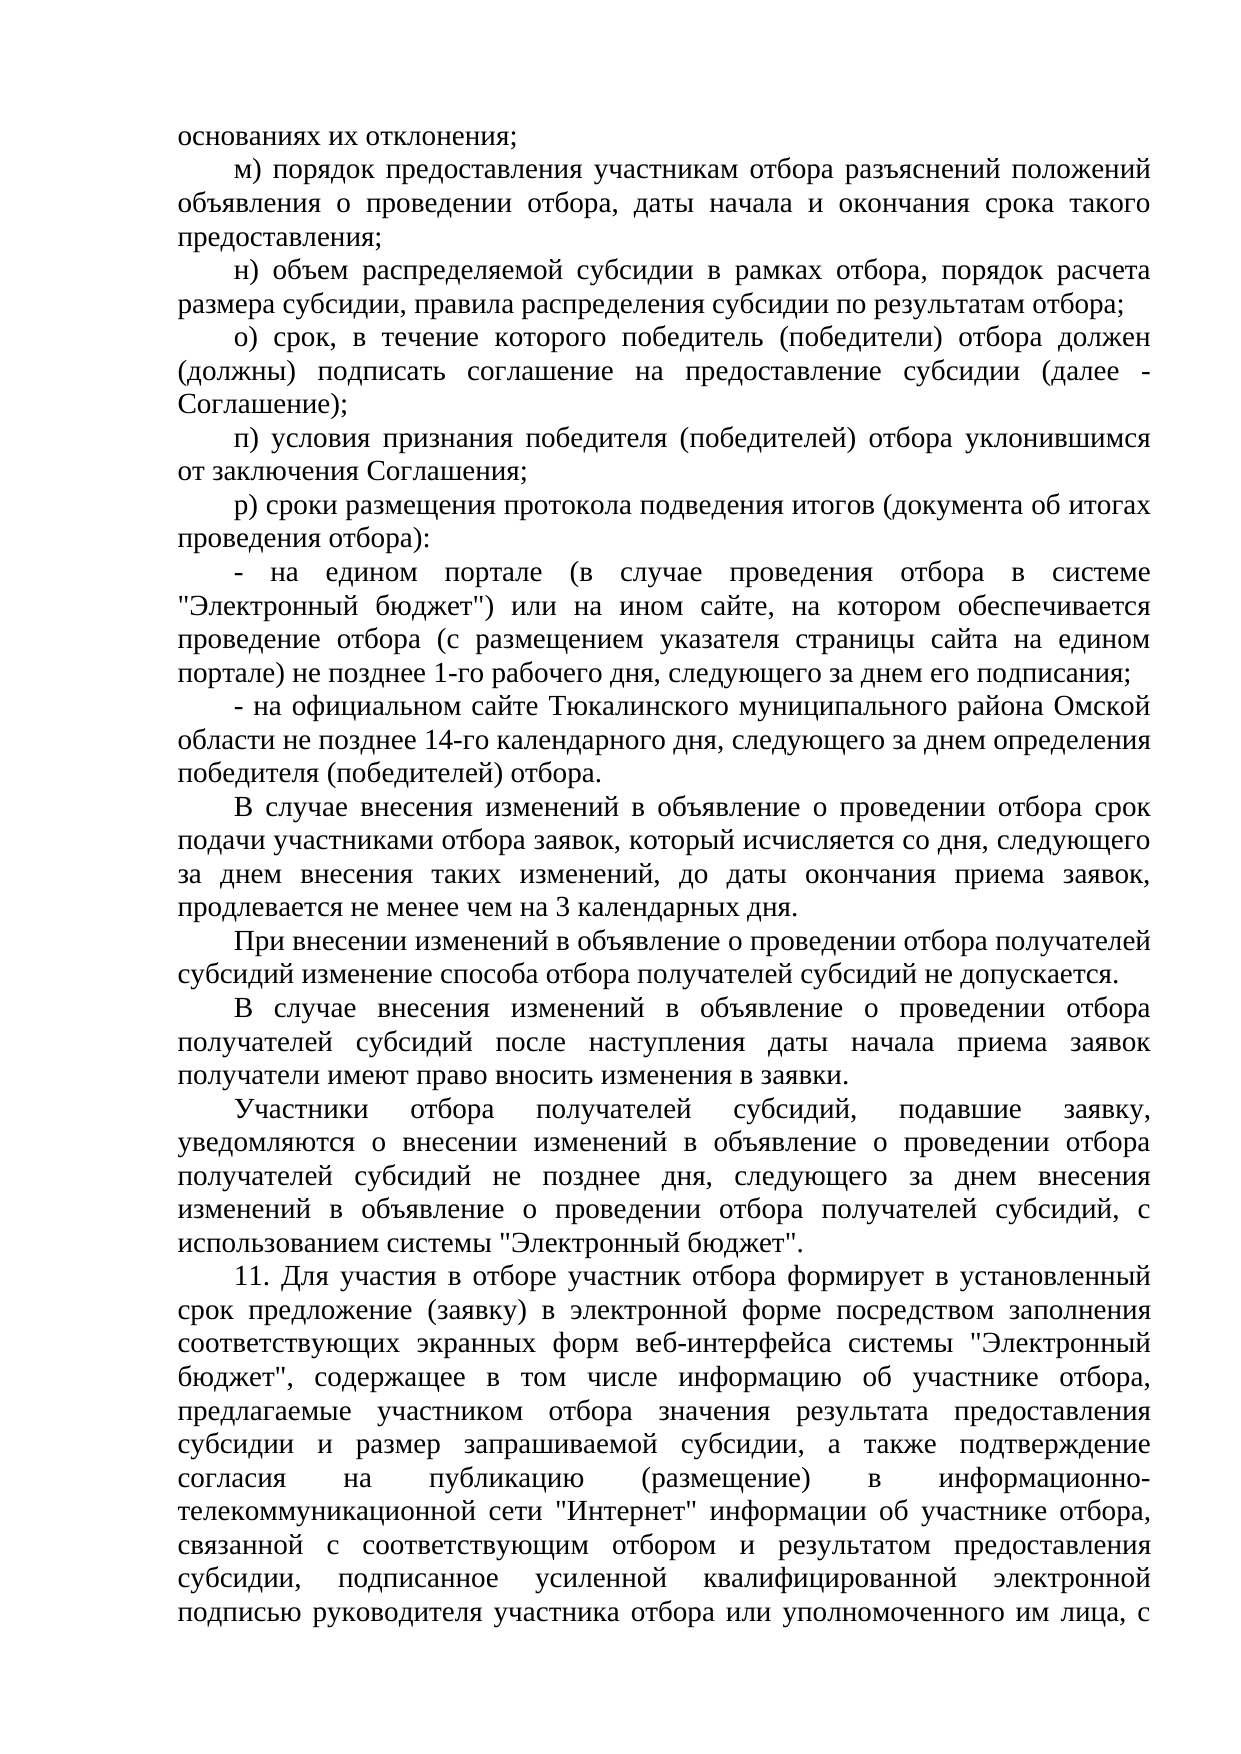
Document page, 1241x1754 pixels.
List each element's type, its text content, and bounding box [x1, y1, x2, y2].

text В случае внесения изменений в объявление о проведении отбора получателей субсидий после наступления даты начала приема заявок получатели имеют право вносить изменения в заявки. [177, 990, 1152, 1091]
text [177, 118, 1152, 152]
text р) сроки размещения протокола подведения итогов (документа об итогах проведения отбора): [177, 487, 1152, 554]
text о) срок, в течение которого победитель (победители) отбора должен (должны) подписать соглашение на предоставление субсидии (далее - Соглашение); [177, 319, 1152, 420]
text В случае внесения изменений в объявление о проведении отбора срок подачи участниками отбора заявок, который исчисляется со дня, следующего за днем внесения таких изменений, до даты окончания приема заявок, продлевается не менее чем на 3 календарных дня. [177, 789, 1152, 923]
text Участники отбора получателей субсидий, подавшие заявку, уведомляются о внесении изменений в объявление о проведении отбора получателей субсидий не позднее дня, следующего за днем внесения изменений в объявление о проведении отбора получателей субсидий, с использованием системы "Электронный бюджет". [177, 1091, 1152, 1258]
text м) порядок предоставления участникам отбора разъяснений положений объявления о проведении отбора, даты начала и окончания срока такого предоставления; [177, 152, 1152, 252]
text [177, 1258, 1152, 1627]
text - на официальном сайте Тюкалинского муниципального района Омской области не позднее 14-го календарного дня, следующего за днем определения победителя (победителей) отбора. [177, 688, 1152, 789]
text п) условия признания победителя (победителей) отбора уклонившимся от заключения Соглашения; [177, 420, 1152, 487]
text - на едином портале (в случае проведения отбора в системе "Электронный бюджет") или на ином сайте, на котором обеспечивается проведение отбора (с размещением указателя страницы сайта на едином портале) не позднее 1-го рабочего дня, следующего за днем его подписания; [177, 554, 1152, 688]
text При внесении изменений в объявление о проведении отбора получателей субсидий изменение способа отбора получателей субсидий не допускается. [177, 923, 1152, 990]
text н) объем распределяемой субсидии в рамках отбора, порядок расчета размера субсидии, правила распределения субсидии по результатам отбора; [177, 252, 1152, 319]
